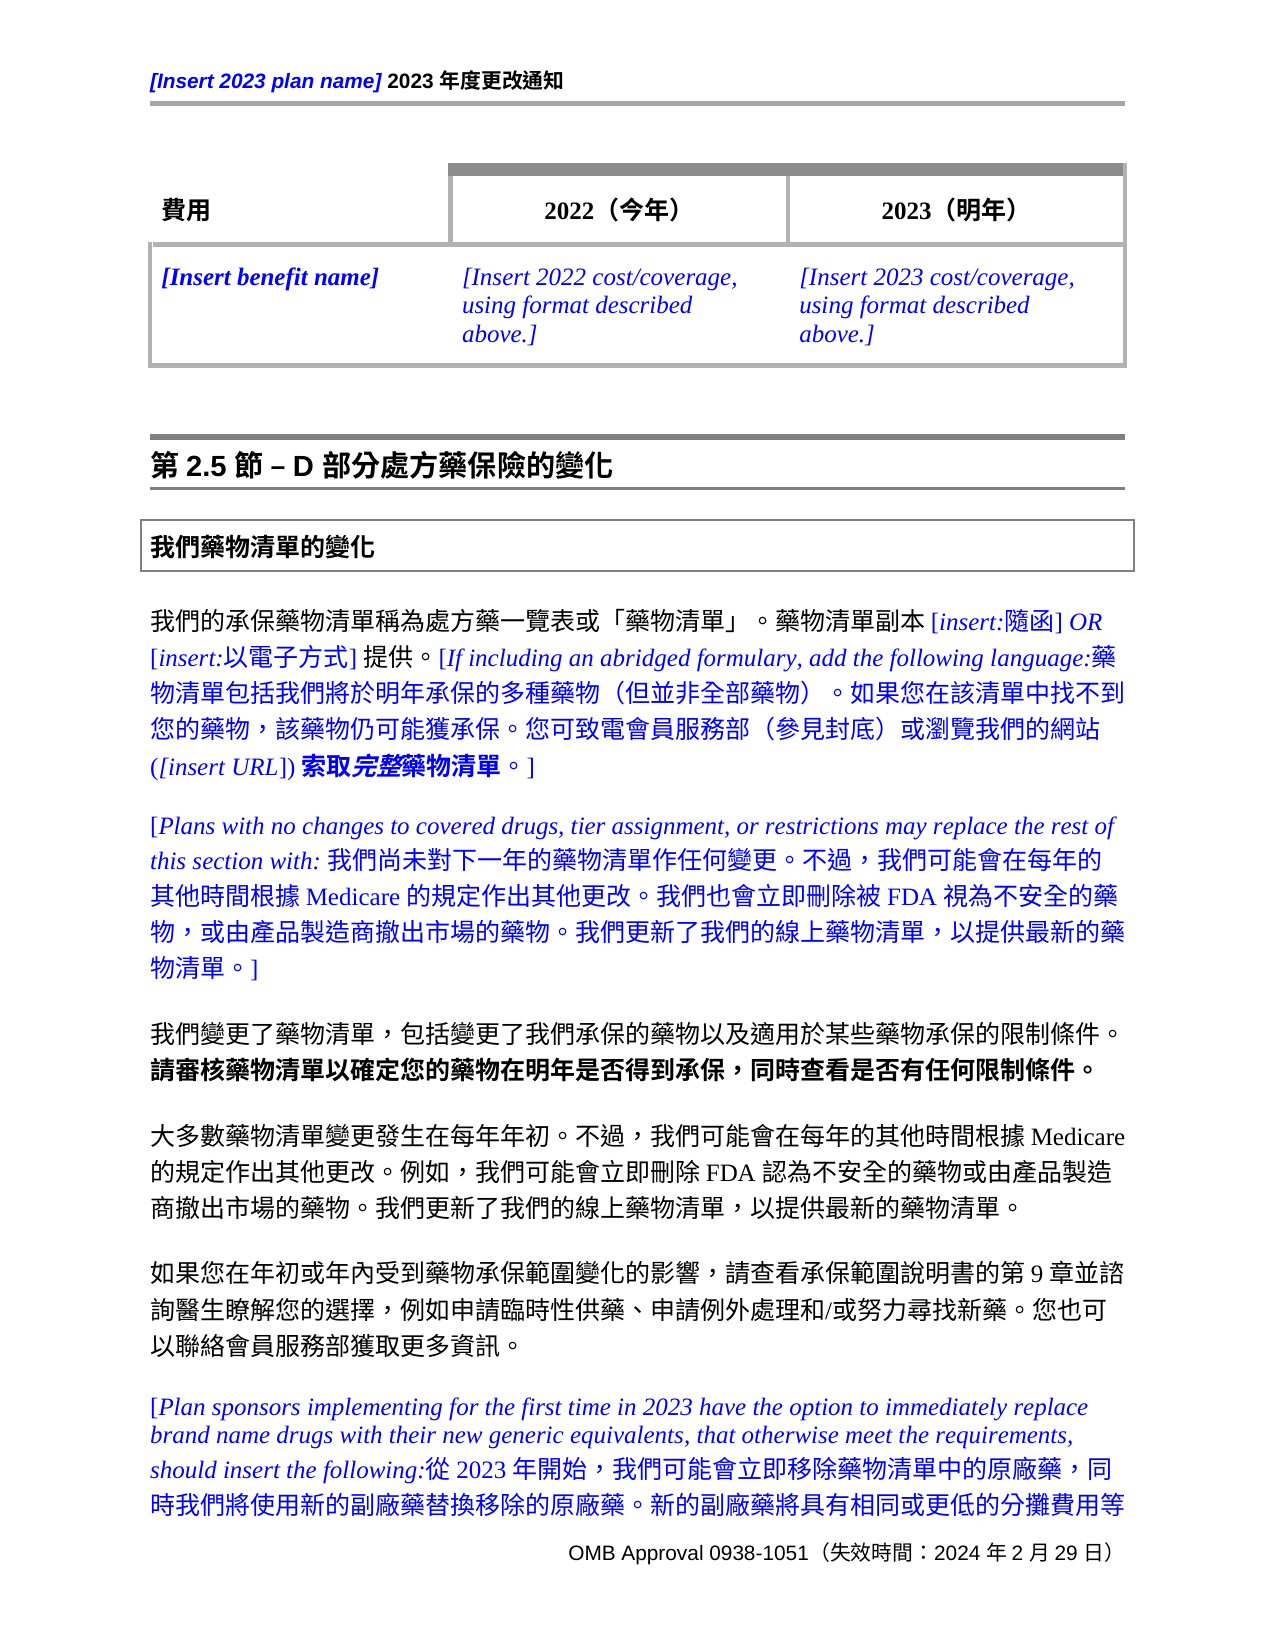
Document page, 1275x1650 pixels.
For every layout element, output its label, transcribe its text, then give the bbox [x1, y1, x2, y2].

text 我們的承保藥物清單稱為處方藥一覽表或「藥物清單」。藥物清單副本 [insert:隨函] OR [insert:以電子方式] 提供。[If including an abridged formulary, add the following language:藥物清單包括我們將於明年承保的多種藥物（但並非全部藥物）。如果您在該清單中找不到您的藥物，該藥物仍可能獲承保。您可致電會員服務部（參見封底）或瀏覽我們的網站 ([insert URL]) 索取完整藥物清單。] [150, 601, 1125, 782]
table_cell [Insert 2023 cost/coverage, using format described above.] [788, 247, 1123, 363]
text [Plans with no changes to covered drugs, tier assignment, or restrictions may replace the rest of this section with: 我們尚未對下一年的藥物清單作任何變更。不過，我們可能會在每年的其他時間根據 Medicare 的規定作出其他更改。我們也會立即刪除被 FDA 視為不安全的藥物，或由產品製造商撤出市場的藥物。我們更新了我們的線上藥物清單，以提供最新的藥物清單。] [150, 811, 1125, 985]
table_cell [Insert 2022 cost/coverage, using format described above.] [451, 247, 788, 363]
table_header 2023（明年） [790, 176, 1123, 242]
subtitle 我們藥物清單的變化 [142, 521, 1133, 570]
text 如果您在年初或年內受到藥物承保範圍變化的影響，請查看承保範圍說明書的第 9 章並諮詢醫生瞭解您的選擇，例如申請臨時性供藥、申請例外處理和/或努力尋找新藥。您也可以聯絡會員服務部獲取更多資訊。 [150, 1254, 1125, 1363]
text 我們變更了藥物清單，包括變更了我們承保的藥物以及適用於某些藥物承保的限制條件。請審核藥物清單以確定您的藥物在明年是否得到承保，同時查看是否有任何限制條件。 [150, 1014, 1125, 1087]
table_header 2022（今年） [453, 176, 786, 242]
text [150, 1392, 1125, 1522]
subtitle 第 2.5 節 – D 部分處方藥保險的變化 [150, 440, 1125, 487]
text 大多數藥物清單變更發生在每年年初。不過，我們可能會在每年的其他時間根據 Medicare 的規定作出其他更改。例如，我們可能會立即刪除 FDA 認為不安全的藥物或由產品製造商撤出市場的藥物。我們更新了我們的線上藥物清單，以提供最新的藥物清單。 [150, 1116, 1125, 1225]
table_cell [Insert benefit name] [152, 243, 451, 363]
table_header 費用 [150, 163, 448, 242]
